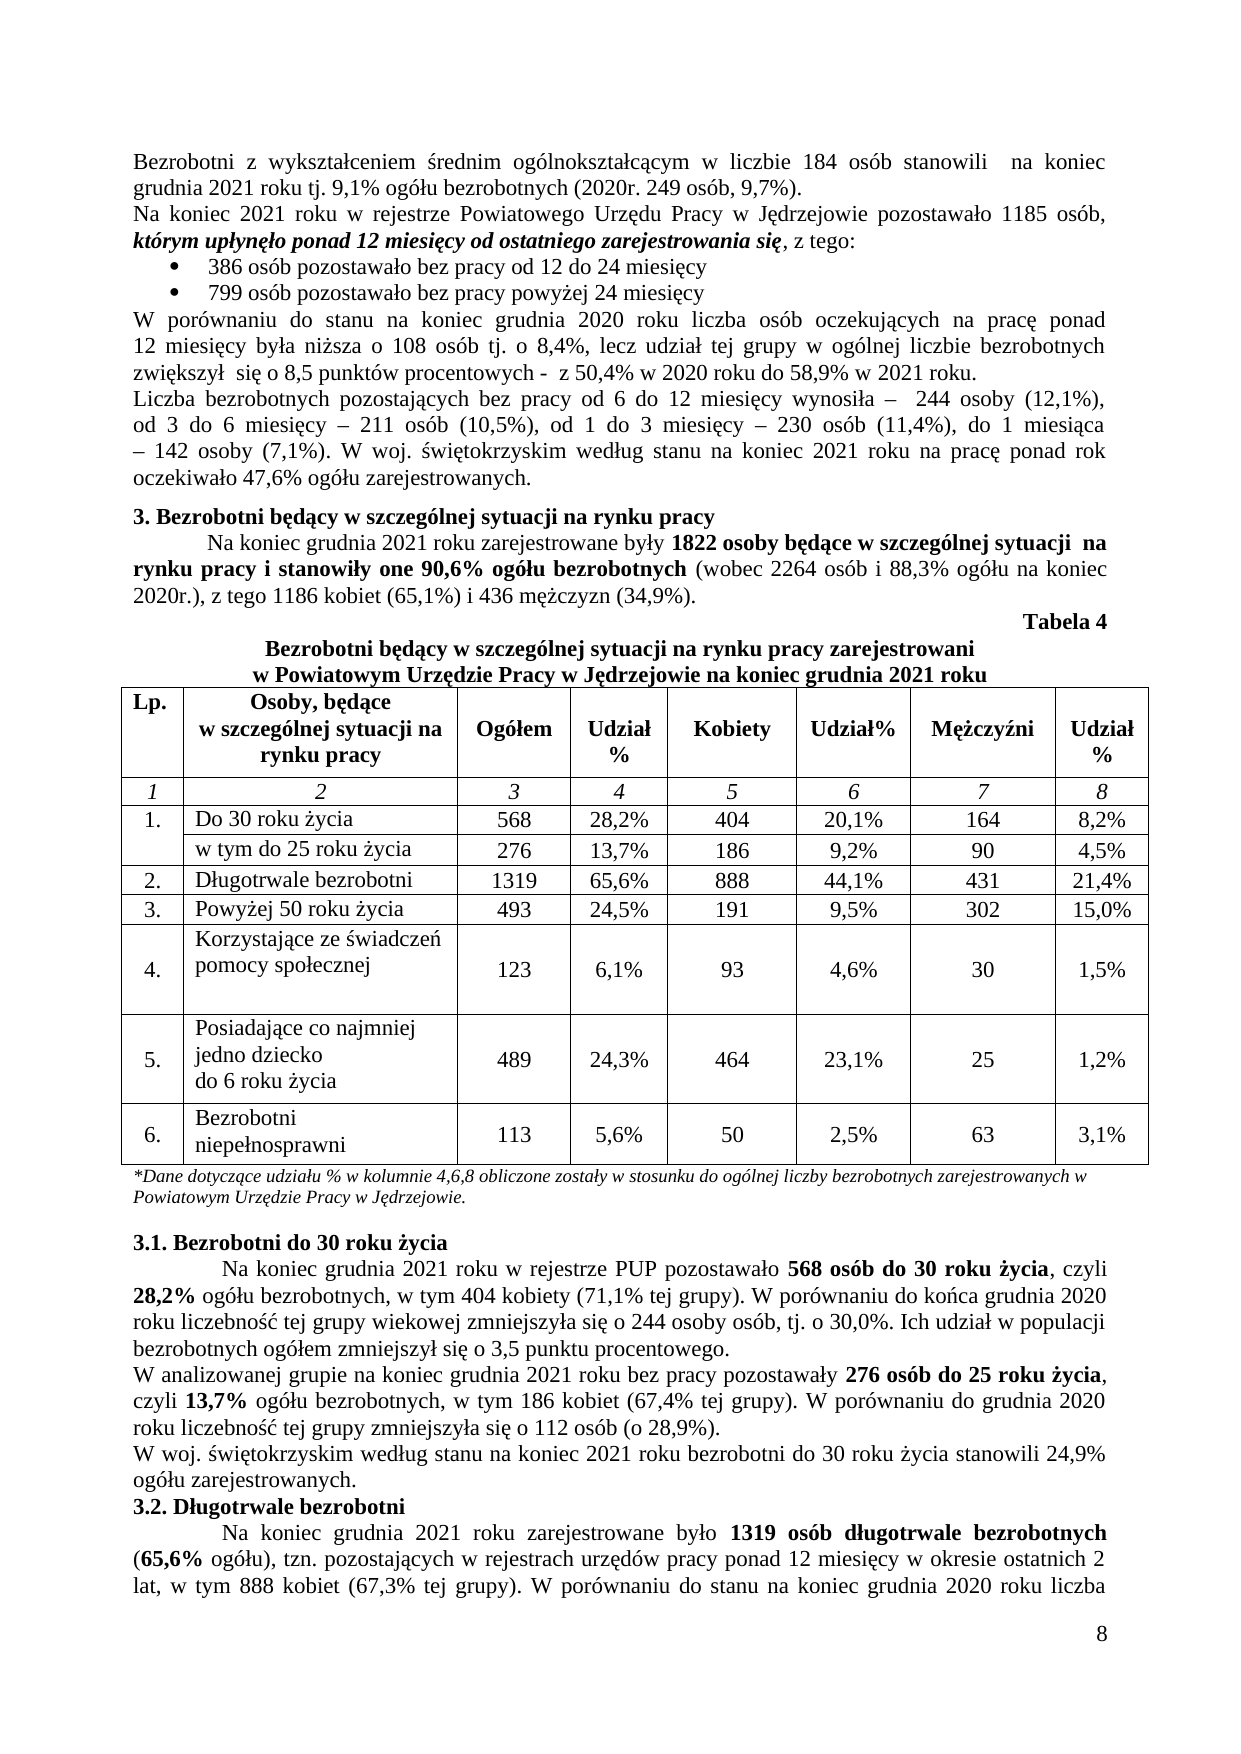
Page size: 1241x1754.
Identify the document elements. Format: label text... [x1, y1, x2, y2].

table_cell 5,6% [571, 1104, 667, 1163]
table_cell 4,6% [797, 925, 910, 1013]
table_cell 568 [458, 806, 570, 834]
table_cell Korzystające ze świadczeń pomocy społecznej [184, 925, 457, 1013]
text Liczba bezrobotnych pozostających bez pracy od 6 do 12 miesięcy wynosiła – 244 osoby (12,1%), od 3 do 6 miesięcy – 211 osób (10,5%), od 1 do 3 miesięcy – 230 osób (11,4%), do 1 miesiąca – 142 osoby (7,1%). W woj. świętokrzyskim według stanu na koniec 2021 roku na pracę ponad rok oczekiwało 47,6% ogółu zarejestrowanych. [133, 385, 1107, 490]
table_cell 888 [668, 866, 796, 894]
table_header Lp. [122, 688, 183, 777]
table_cell 3 [458, 778, 570, 804]
table_header Mężczyźni [911, 688, 1055, 777]
table_cell 2 [184, 778, 457, 804]
table_cell 23,1% [797, 1015, 910, 1103]
text Na koniec grudnia 2021 roku zarejestrowane były 1822 osoby będące w szczególnej sytuacji na rynku pracy i stanowiły one 90,6% ogółu bezrobotnych (wobec 2264 osób i 88,3% ogółu na koniec 2020r.), z tego 1186 kobiet (65,1%) i 436 mężczyzn (34,9%). [133, 529, 1107, 608]
list 799 osób pozostawało bez pracy powyżej 24 miesięcy [170, 279, 1107, 306]
table_cell 302 [911, 895, 1055, 924]
table_cell 6,1% [571, 925, 667, 1013]
table_cell Posiadające co najmniej jedno dziecko do 6 roku życia [184, 1015, 457, 1103]
table_cell 493 [458, 895, 570, 924]
table_cell 1. [122, 806, 183, 834]
table_cell 1,5% [1056, 925, 1148, 1013]
table_cell 123 [458, 925, 570, 1013]
table_cell 6 [797, 778, 910, 804]
table_cell 464 [668, 1015, 796, 1103]
table_cell Bezrobotni niepełnosprawni [184, 1104, 457, 1163]
table_header Ogółem [458, 688, 570, 777]
table_cell 404 [668, 806, 796, 834]
text 3.1. Bezrobotni do 30 roku życia [133, 1229, 1107, 1256]
table_cell 24,5% [571, 895, 667, 924]
table_cell 4. [122, 925, 183, 1013]
table_cell 2,5% [797, 1104, 910, 1163]
table_cell w tym do 25 roku życia [184, 835, 457, 865]
list 386 osób pozostawało bez pracy od 12 do 24 miesięcy [170, 253, 1107, 279]
table_cell 9,2% [797, 835, 910, 865]
table_cell 15,0% [1056, 895, 1148, 924]
table_cell 5 [668, 778, 796, 804]
table_cell 13,7% [571, 835, 667, 865]
table_cell 24,3% [571, 1015, 667, 1103]
table_cell 63 [911, 1104, 1055, 1163]
text Na koniec 2021 roku w rejestrze Powiatowego Urzędu Pracy w Jędrzejowie pozostawało 1185 osób, którym upłynęło ponad 12 miesięcy od ostatniego zarejestrowania się, z tego: [133, 200, 1107, 253]
table_cell 1,2% [1056, 1015, 1148, 1103]
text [133, 1519, 1107, 1598]
table_cell 3. [122, 895, 183, 924]
table_cell 164 [911, 806, 1055, 834]
table_cell 8,2% [1056, 806, 1148, 834]
table_cell 1 [122, 778, 183, 804]
table_cell 3,1% [1056, 1104, 1148, 1163]
table_cell 6. [122, 1104, 183, 1163]
text W analizowanej grupie na koniec grudnia 2021 roku bez pracy pozostawały 276 osób do 25 roku życia, czyli 13,7% ogółu bezrobotnych, w tym 186 kobiet (67,4% tej grupy). W porównaniu do grudnia 2020 roku liczebność tej grupy zmniejszyła się o 112 osób (o 28,9%). [133, 1361, 1107, 1440]
table_cell [122, 834, 183, 865]
table_header Udział% [797, 688, 910, 777]
table_cell 4 [571, 778, 667, 804]
table_cell 1319 [458, 866, 570, 894]
table_cell 28,2% [571, 806, 667, 834]
text *Dane dotyczące udziału % w kolumnie 4,6,8 obliczone zostały w stosunku do ogólnej liczby bezrobotnych zarejestrowanych w Powiatowym Urzędzie Pracy w Jędrzejowie. [133, 1165, 1107, 1208]
text Bezrobotni będący w szczególnej sytuacji na rynku pracy zarejestrowani w Powiatowym Urzędzie Pracy w Jędrzejowie na koniec grudnia 2021 roku [133, 634, 1107, 687]
table_cell 5. [122, 1015, 183, 1103]
table_cell 276 [458, 835, 570, 865]
text Tabela 4 [133, 608, 1107, 634]
table_cell 30 [911, 925, 1055, 1013]
table_cell 113 [458, 1104, 570, 1163]
table_cell 191 [668, 895, 796, 924]
text 3.2. Długotrwale bezrobotni [133, 1493, 1107, 1519]
table_cell 21,4% [1056, 866, 1148, 894]
text W porównaniu do stanu na koniec grudnia 2020 roku liczba osób oczekujących na pracę ponad 12 miesięcy była niższa o 108 osób tj. o 8,4%, lecz udział tej grupy w ogólnej liczbie bezrobotnych zwiększył się o 8,5 punktów procentowych - z 50,4% w 2020 roku do 58,9% w 2021 roku. [133, 306, 1107, 385]
text Na koniec grudnia 2021 roku w rejestrze PUP pozostawało 568 osób do 30 roku życia, czyli 28,2% ogółu bezrobotnych, w tym 404 kobiety (71,1% tej grupy). W porównaniu do końca grudnia 2020 roku liczebność tej grupy wiekowej zmniejszyła się o 244 osoby osób, tj. o 30,0%. Ich udział w populacji bezrobotnych ogółem zmniejszył się o 3,5 punktu procentowego. [133, 1256, 1107, 1361]
table_cell Do 30 roku życia [184, 806, 457, 834]
table_cell 65,6% [571, 866, 667, 894]
table_cell 44,1% [797, 866, 910, 894]
text W woj. świętokrzyskim według stanu na koniec 2021 roku bezrobotni do 30 roku życia stanowili 24,9% ogółu zarejestrowanych. [133, 1440, 1107, 1493]
table_header Udział% [571, 688, 667, 777]
table_cell 25 [911, 1015, 1055, 1103]
table_cell Długotrwale bezrobotni [184, 866, 457, 894]
table_cell 50 [668, 1104, 796, 1163]
table_cell 7 [911, 778, 1055, 804]
table_cell 2. [122, 866, 183, 894]
text Bezrobotni z wykształceniem średnim ogólnokształcącym w liczbie 184 osób stanowili na koniec grudnia 2021 roku tj. 9,1% ogółu bezrobotnych (2020r. 249 osób, 9,7%). [133, 148, 1107, 200]
table_cell 489 [458, 1015, 570, 1103]
table_cell 186 [668, 835, 796, 865]
table_cell Powyżej 50 roku życia [184, 895, 457, 924]
table_cell 90 [911, 835, 1055, 865]
table_cell 8 [1056, 778, 1148, 804]
table_cell 20,1% [797, 806, 910, 834]
table_cell 431 [911, 866, 1055, 894]
table_cell 9,5% [797, 895, 910, 924]
table_header Osoby, będące w szczególnej sytuacji na rynku pracy [184, 688, 457, 777]
table_header Kobiety [668, 688, 796, 777]
text 3. Bezrobotni będący w szczególnej sytuacji na rynku pracy [133, 503, 1107, 529]
table_header Udział% [1056, 688, 1148, 777]
table_cell 4,5% [1056, 835, 1148, 865]
table_cell 93 [668, 925, 796, 1013]
